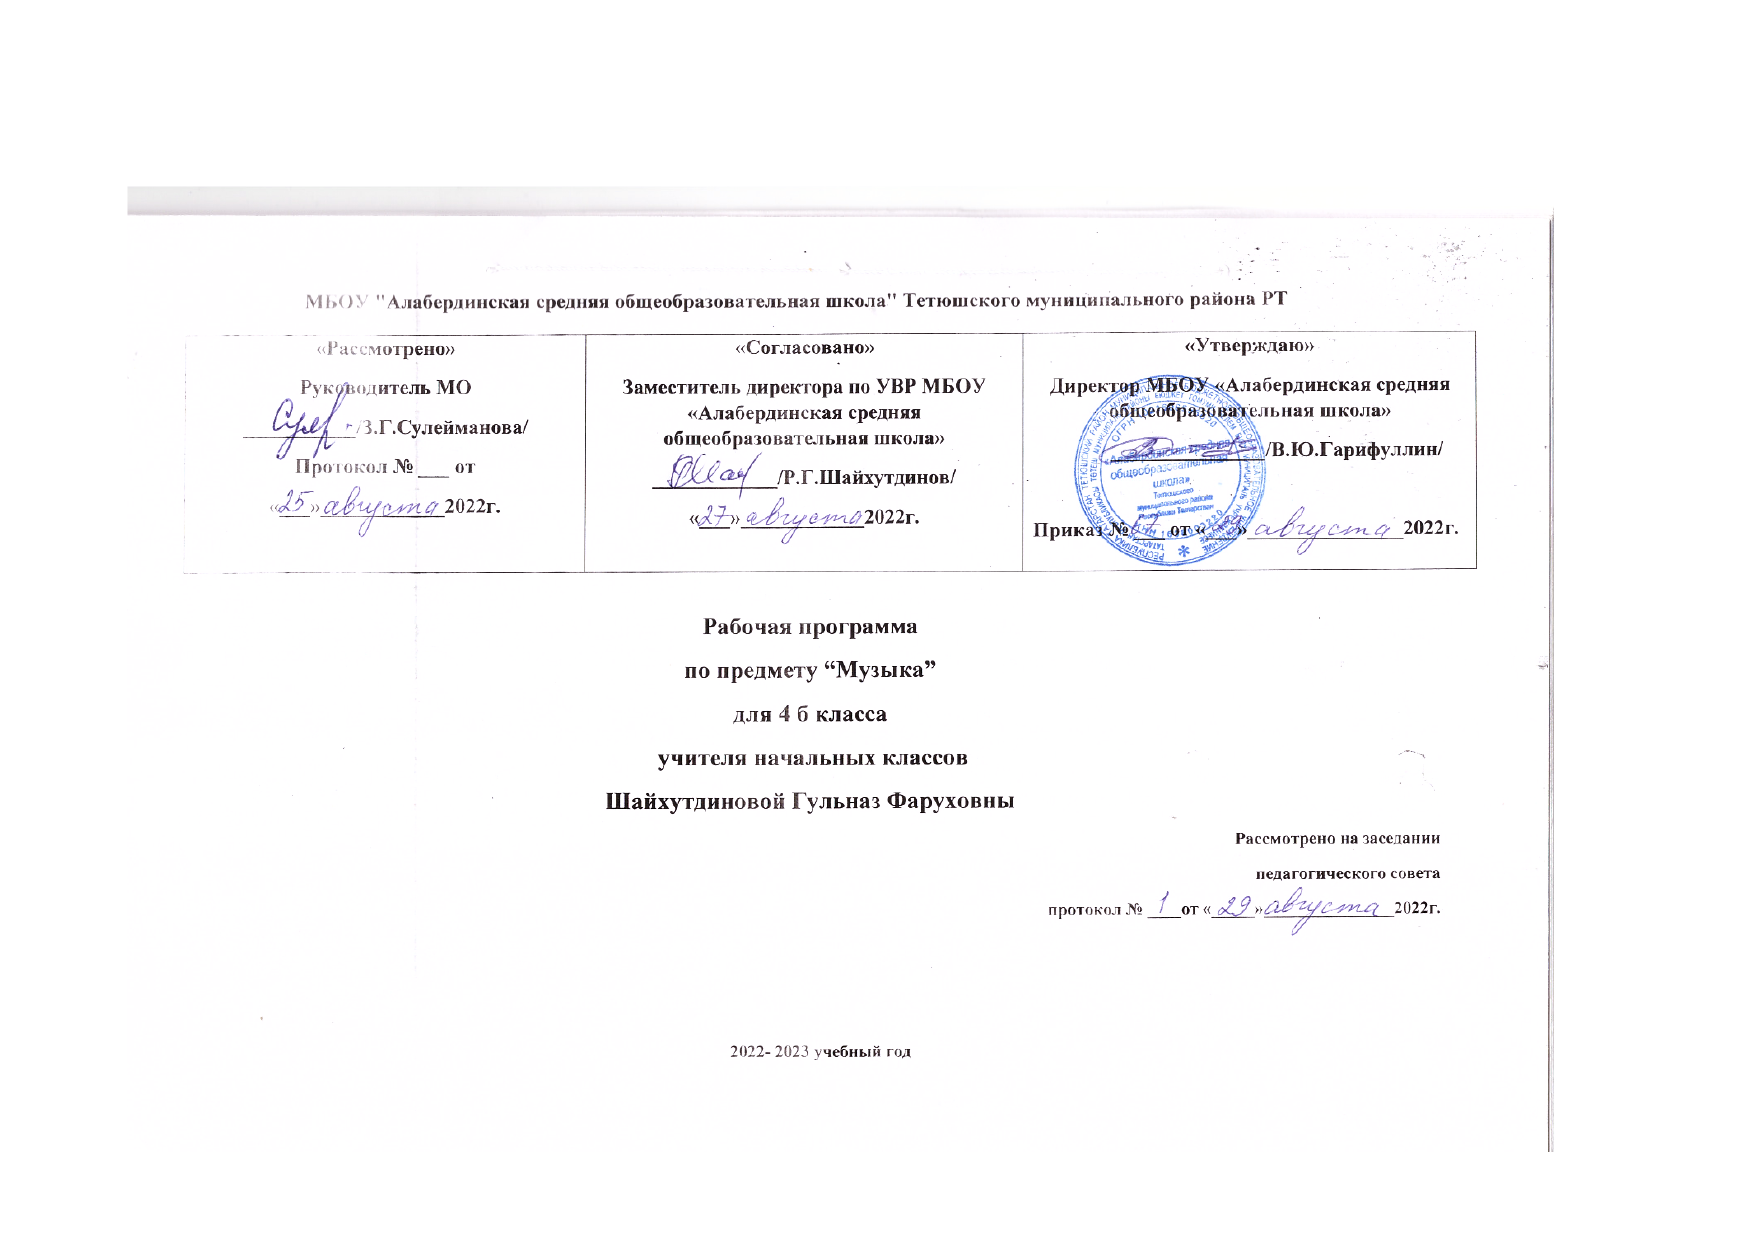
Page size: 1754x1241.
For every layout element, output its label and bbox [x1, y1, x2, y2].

picture [118, 177, 1563, 1152]
